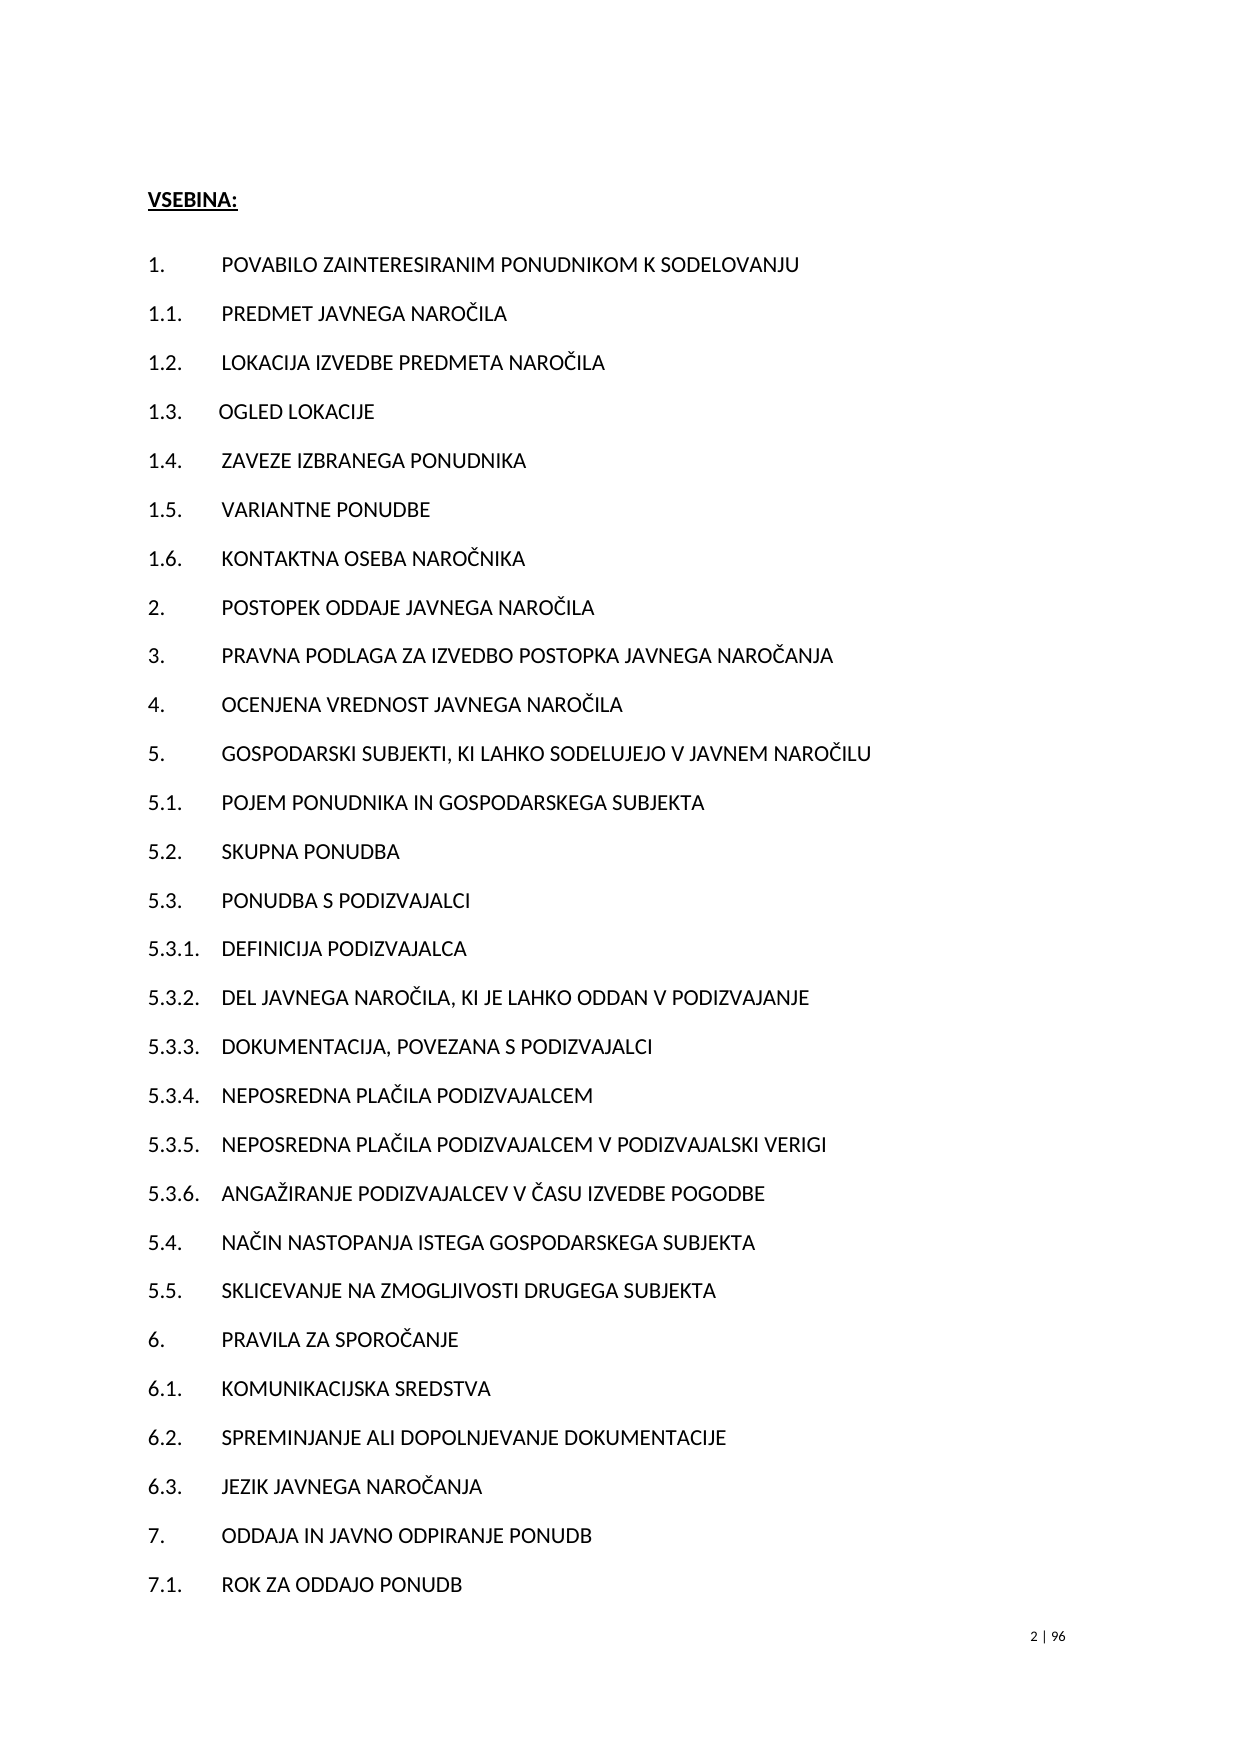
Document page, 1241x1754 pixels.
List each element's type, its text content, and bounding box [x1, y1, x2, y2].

text 5.3.4. NEPOSREDNA PLAČILA PODIZVAJALCEM [148, 1081, 1093, 1109]
text 5.3.6. ANGAŽIRANJE PODIZVAJALCEV V ČASU IZVEDBE POGODBE [148, 1179, 1093, 1207]
text 1.4. ZAVEZE IZBRANEGA PONUDNIKA [148, 446, 1093, 474]
text 5.3.3. DOKUMENTACIJA, POVEZANA S PODIZVAJALCI [148, 1032, 1093, 1060]
text 6.2. SPREMINJANJE ALI DOPOLNJEVANJE DOKUMENTACIJE [148, 1423, 1093, 1451]
text 5. GOSPODARSKI SUBJEKTI, KI LAHKO SODELUJEJO V JAVNEM NAROČILU [148, 739, 1093, 767]
text 6.3. JEZIK JAVNEGA NAROČANJA [148, 1472, 1093, 1500]
text 3. PRAVNA PODLAGA ZA IZVEDBO POSTOPKA JAVNEGA NAROČANJA [148, 641, 1093, 669]
text 1.6. KONTAKTNA OSEBA NAROČNIKA [148, 544, 1093, 572]
text 6. PRAVILA ZA SPOROČANJE [148, 1325, 1093, 1353]
text 7. ODDAJA IN JAVNO ODPIRANJE PONUDB [148, 1521, 1093, 1549]
text 1.1. PREDMET JAVNEGA NAROČILA [148, 299, 1093, 327]
text 5.3. PONUDBA S PODIZVAJALCI [148, 886, 1093, 914]
text 5.2. SKUPNA PONUDBA [148, 837, 1093, 865]
text 4. OCENJENA VREDNOST JAVNEGA NAROČILA [148, 690, 1093, 718]
text 1. POVABILO ZAINTERESIRANIM PONUDNIKOM K SODELOVANJU [148, 251, 1093, 279]
text 5.5. SKLICEVANJE NA ZMOGLJIVOSTI DRUGEGA SUBJEKTA [148, 1277, 1093, 1304]
text 1.2. LOKACIJA IZVEDBE PREDMETA NAROČILA [148, 348, 1093, 376]
text 6.1. KOMUNIKACIJSKA SREDSTVA [148, 1374, 1093, 1402]
text 5.3.5. NEPOSREDNA PLAČILA PODIZVAJALCEM V PODIZVAJALSKI VERIGI [148, 1130, 1093, 1158]
text 5.3.2. DEL JAVNEGA NAROČILA, KI JE LAHKO ODDAN V PODIZVAJANJE [148, 983, 1093, 1011]
text 2. POSTOPEK ODDAJE JAVNEGA NAROČILA [148, 593, 1093, 621]
text Vsebina: [148, 185, 1093, 213]
text 5.4. NAČIN NASTOPANJA ISTEGA GOSPODARSKEGA SUBJEKTA [148, 1228, 1093, 1256]
text 1.5. VARIANTNE PONUDBE [148, 495, 1093, 523]
text 7.1. ROK ZA ODDAJO PONUDB [148, 1570, 1093, 1598]
text 5.1. POJEM PONUDNIKA IN GOSPODARSKEGA SUBJEKTA [148, 788, 1093, 816]
text 5.3.1. DEFINICIJA PODIZVAJALCA [148, 934, 1093, 963]
text 1.3. OGLED LOKACIJE [148, 397, 1093, 425]
